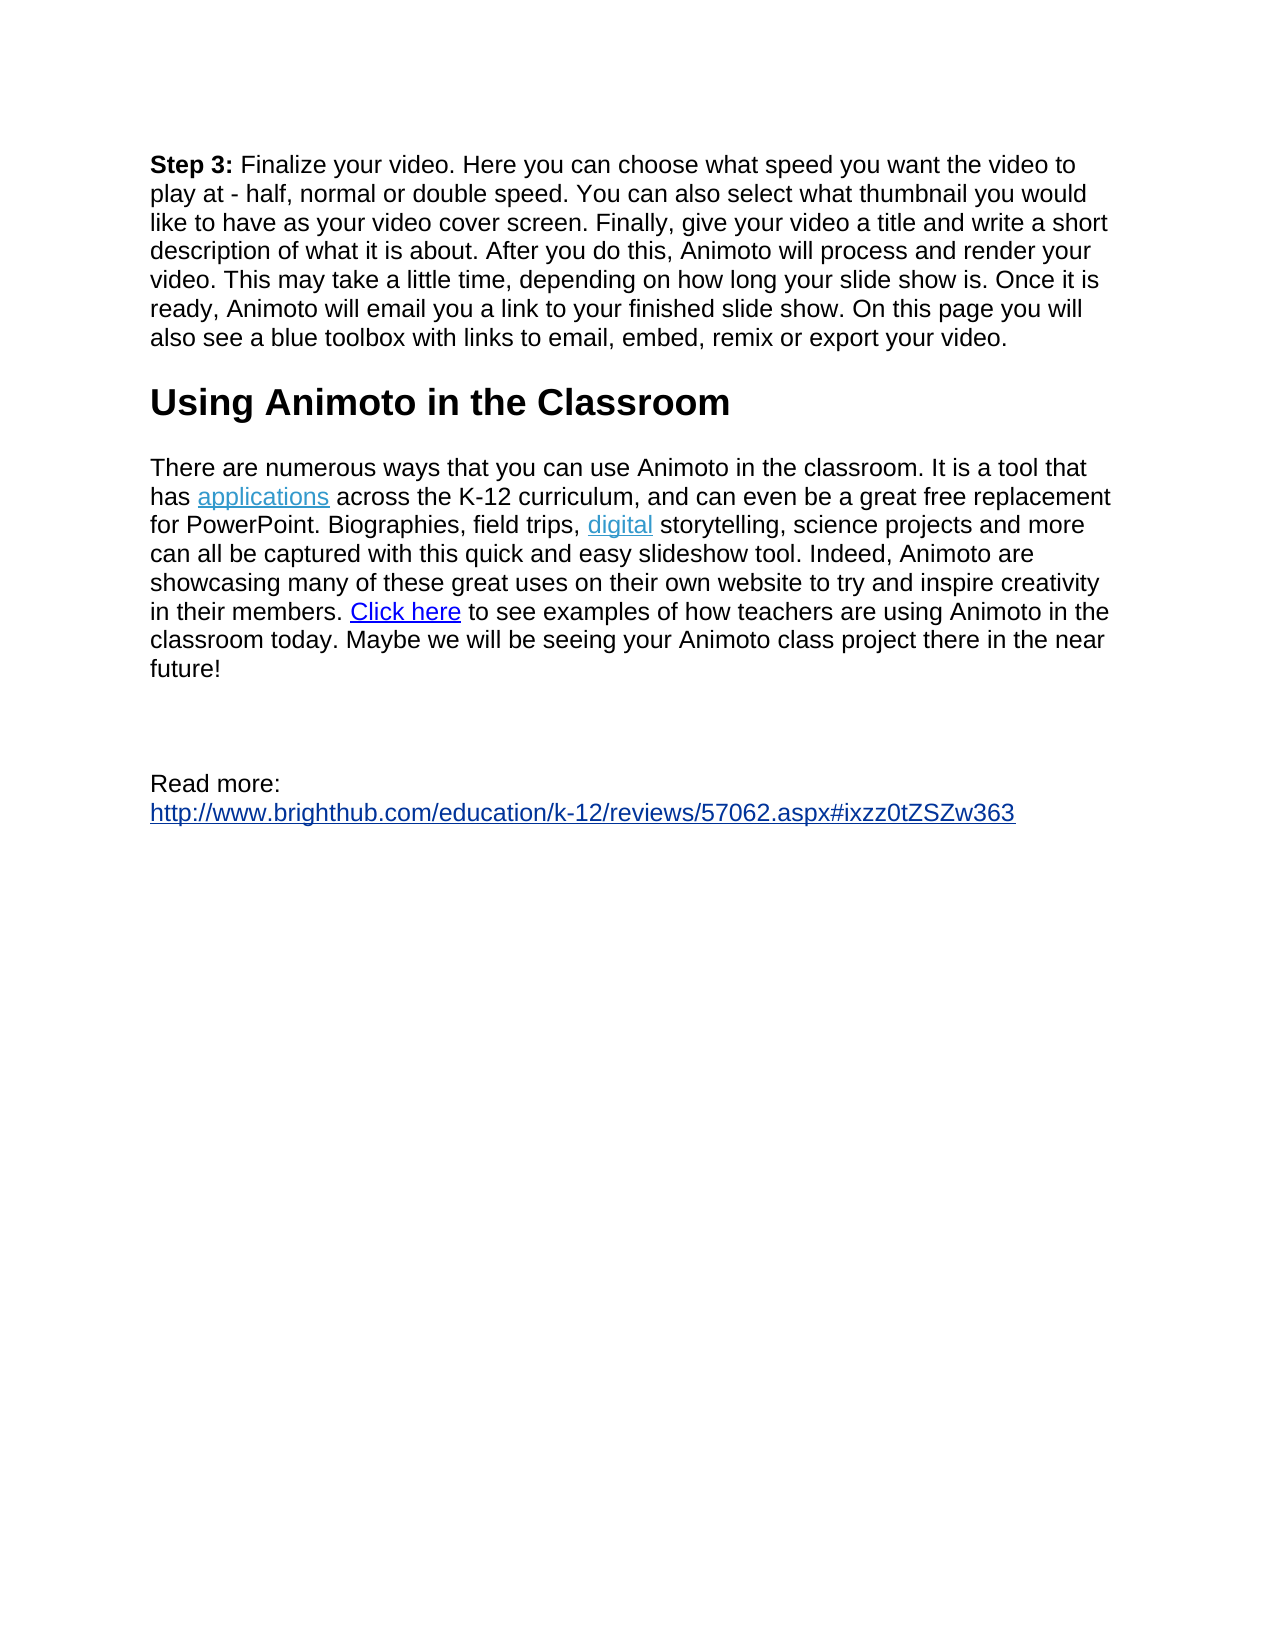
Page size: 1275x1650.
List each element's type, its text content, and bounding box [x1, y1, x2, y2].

text There are numerous ways that you can use Animoto in the classroom. It is a tool that has applications across the K-12 curriculum, and can even be a great free replacement for PowerPoint. Biographies, field trips, digital storytelling, science projects and more can all be captured with this quick and easy slideshow tool. Indeed, Animoto are showcasing many of these great uses on their own website to try and inspire creativity in their members. Click here to see examples of how teachers are using Animoto in the classroom today. Maybe we will be seeing your Animoto class project there in the near future! [150, 453, 1125, 683]
text Step 3: Finalize your video. Here you can choose what speed you want the video to play at - half, normal or double speed. You can also select what thumbnail you would like to have as your video cover screen. Finally, give your video a title and write a short description of what it is about. After you do this, Animoto will process and render your video. This may take a little time, depending on how long your slide show is. Once it is ready, Animoto will email you a link to your finished slide show. On this page you will also see a blue toolbox with links to email, embed, remix or export your video. [150, 150, 1125, 351]
text Using Animoto in the Classroom [150, 380, 1125, 423]
text Read more: http://www.brighthub.com/education/k-12/reviews/57062.aspx#ixzz0tZSZw363 [150, 712, 1125, 827]
